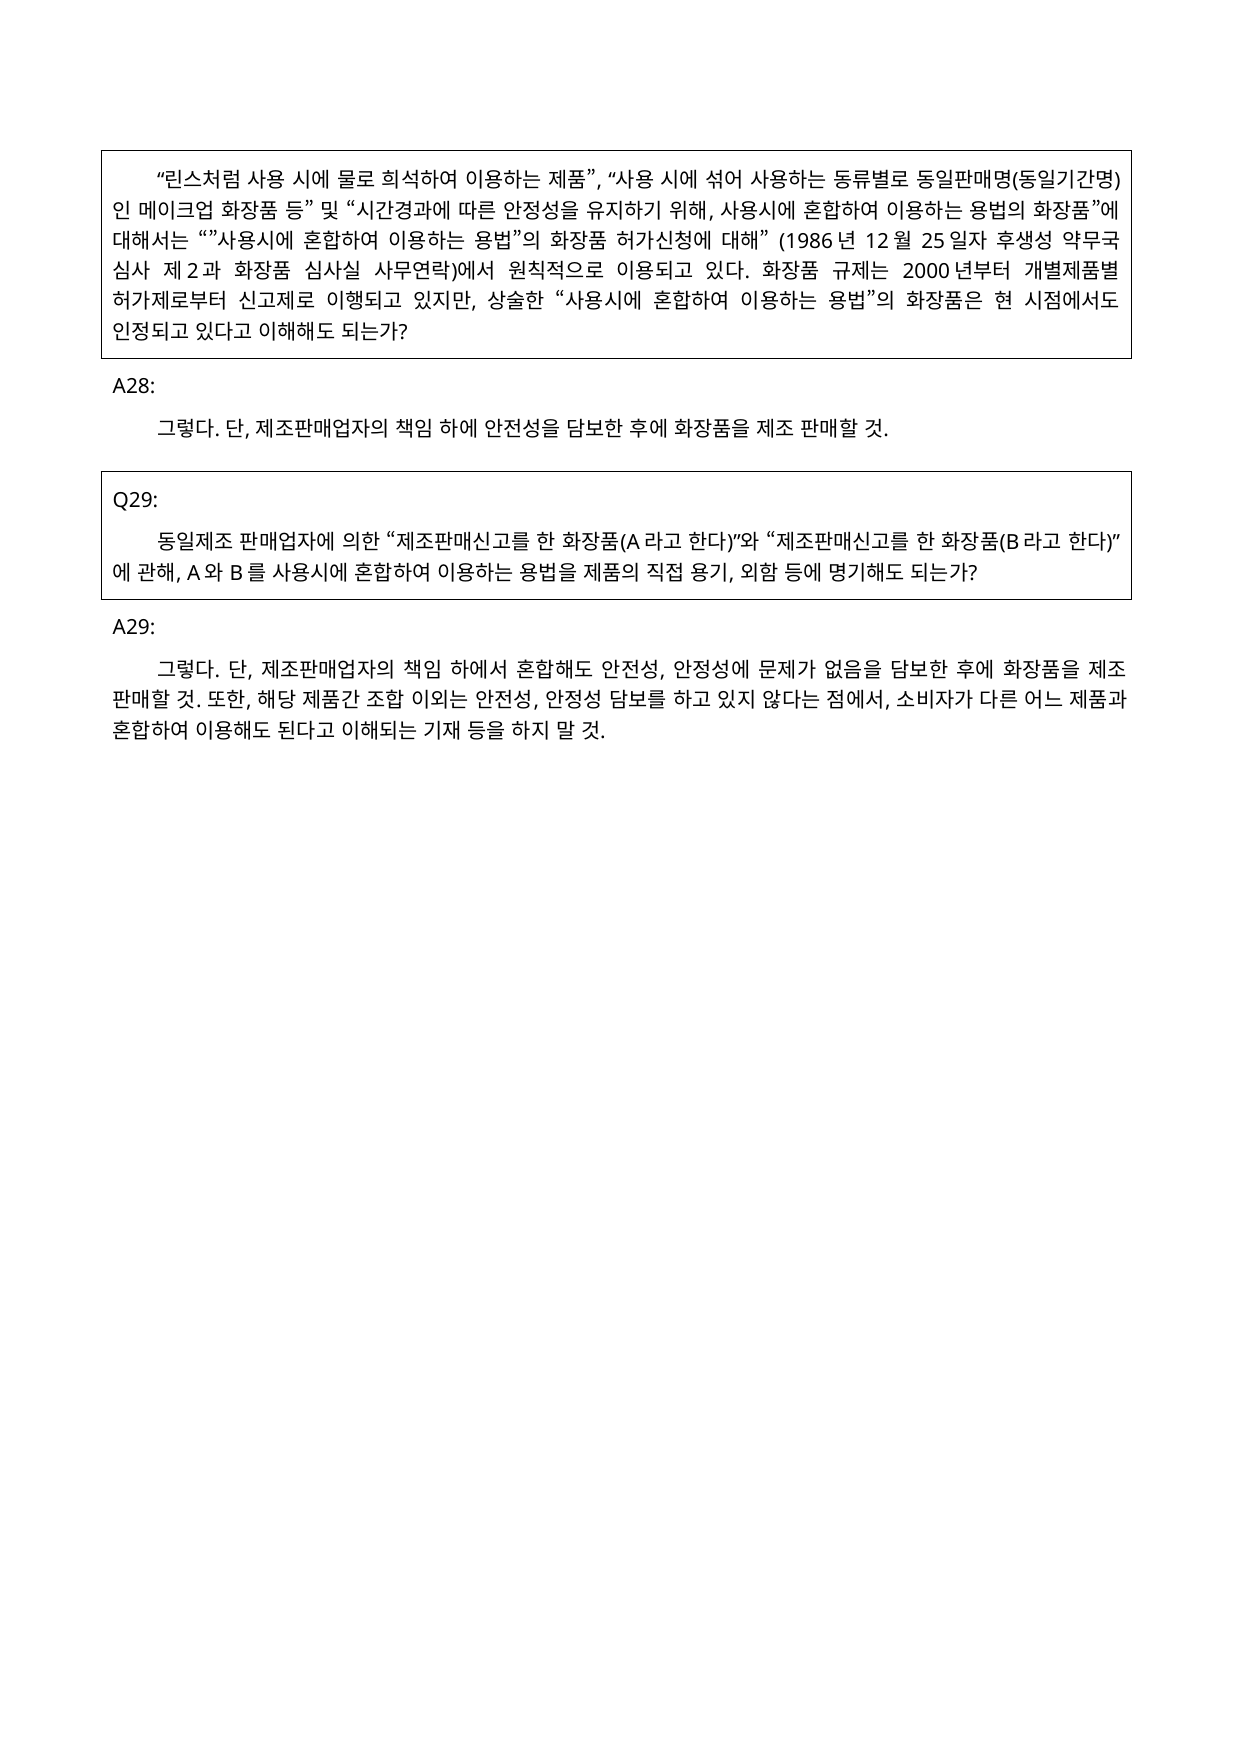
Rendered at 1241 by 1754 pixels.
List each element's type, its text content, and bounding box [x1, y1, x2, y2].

text A29: [112, 612, 1128, 641]
text 그렇다. 단, 제조판매업자의 책임 하에서 혼합해도 안전성, 안정성에 문제가 없음을 담보한 후에 화장품을 제조 판매할 것. 또한, 해당 제품간 조합 이외는 안전성, 안정성 담보를 하고 있지 않다는 점에서, 소비자가 다른 어느 제품과 혼합하여 이용해도 된다고 이해되는 기재 등을 하지 말 것. [112, 653, 1128, 744]
table_header Q29: 동일제조 판매업자에 의한 “제조판매신고를 한 화장품(A라고 한다)”와 “제조판매신고를 한 화장품(B라고 한다)”에 관해, A와 B를 사용시에 혼합하여 이용하는 용법을 제품의 직접 용기, 외함 등에 명기해도 되는가? [102, 472, 1131, 599]
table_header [102, 151, 1131, 358]
text 그렇다. 단, 제조판매업자의 책임 하에 안전성을 담보한 후에 화장품을 제조 판매할 것. [112, 412, 1128, 443]
text A28: [112, 371, 1128, 400]
